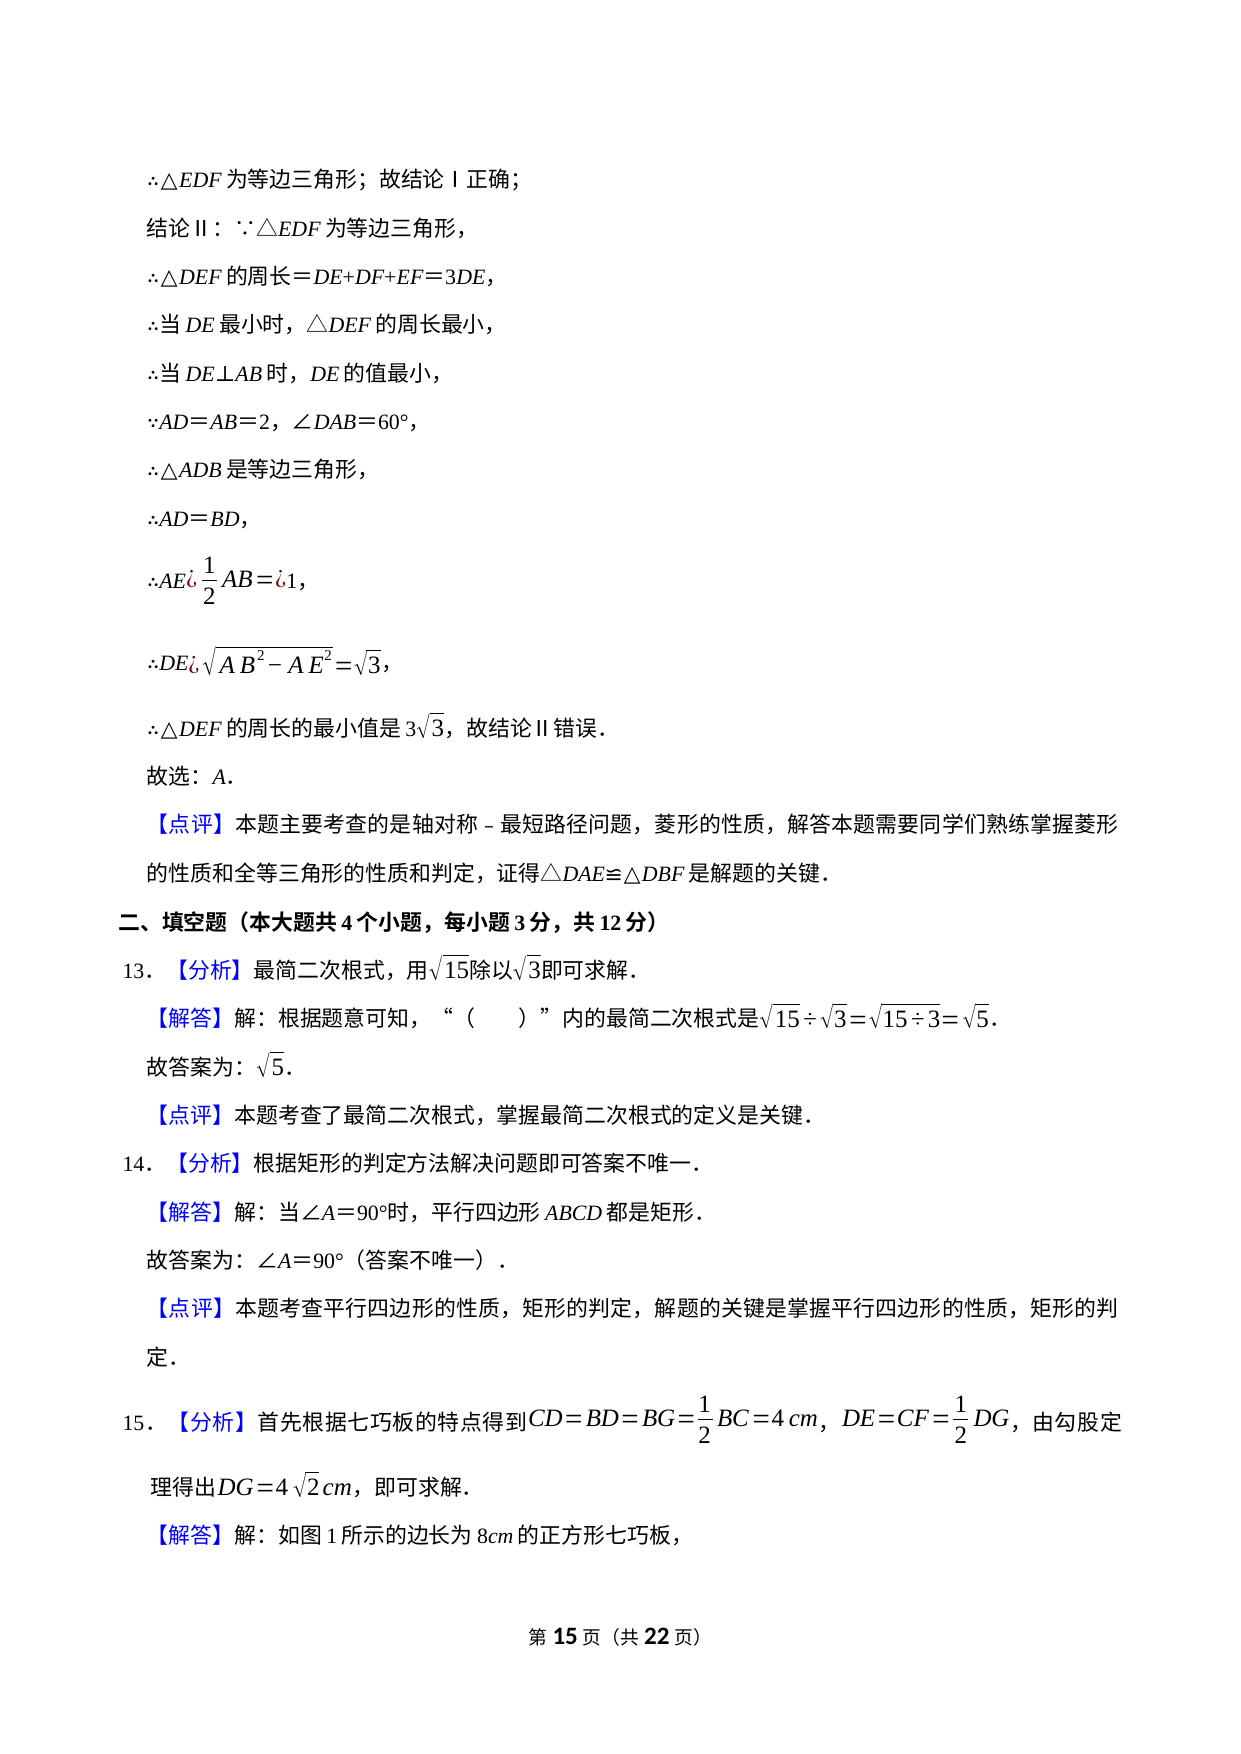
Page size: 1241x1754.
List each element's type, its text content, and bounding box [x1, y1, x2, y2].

text ∴AD＝BD， [147, 500, 1122, 533]
text ∴△DEF的周长＝DE+DF+EF＝3DE， [147, 259, 1122, 291]
text ∴△ADB是等边三角形， [147, 452, 1122, 484]
text 14．【分析】根据矩形的判定方法解决问题即可答案不唯一． [122, 1146, 1122, 1178]
text 【解答】解：当∠A＝90°时，平行四边形ABCD都是矩形． [147, 1194, 1122, 1227]
text ∴当DE⊥AB时，DE的值最小， [147, 355, 1122, 388]
text ∴当DE最小时，△DEF的周长最小， [147, 307, 1122, 339]
text 【点评】本题考查平行四边形的性质，矩形的判定，解题的关键是掌握平行四边形的性质，矩形的判定． [147, 1291, 1122, 1372]
text 结论Ⅱ：∵△EDF为等边三角形， [147, 210, 1122, 243]
text 【解答】解：根据题意可知，“（ ）”内的最简二次根式是． [147, 1001, 1122, 1033]
text 【点评】本题主要考查的是轴对称﹣最短路径问题，菱形的性质，解答本题需要同学们熟练掌握菱形的性质和全等三角形的性质和判定，证得△DAE≌△DBF是解题的关键． [147, 807, 1122, 888]
text ∴DE， [147, 629, 1122, 694]
text 二、填空题（本大题共4个小题，每小题3分，共12分） [118, 904, 1122, 937]
text 【点评】本题考查了最简二次根式，掌握最简二次根式的定义是关键． [147, 1097, 1122, 1130]
text 13．【分析】最简二次根式，用除以即可求解． [122, 952, 1122, 985]
text 故选：A． [147, 759, 1122, 791]
text 故答案为：． [147, 1049, 1122, 1082]
text ∴△EDF为等边三角形；故结论Ⅰ正确； [147, 162, 1122, 194]
text ∴AE1， [147, 549, 1122, 614]
text 【解答】解：如图1所示的边长为8cm的正方形七巧板， [147, 1517, 1122, 1550]
text 15．【分析】首先根据七巧板的特点得到，，由勾股定理得出，即可求解． [122, 1388, 1122, 1502]
text 故答案为：∠A＝90°（答案不唯一）． [147, 1242, 1122, 1275]
text ∴△DEF的周长的最小值是3，故结论Ⅱ错误． [147, 710, 1122, 743]
text ∵AD＝AB＝2，∠DAB＝60°， [147, 404, 1122, 436]
